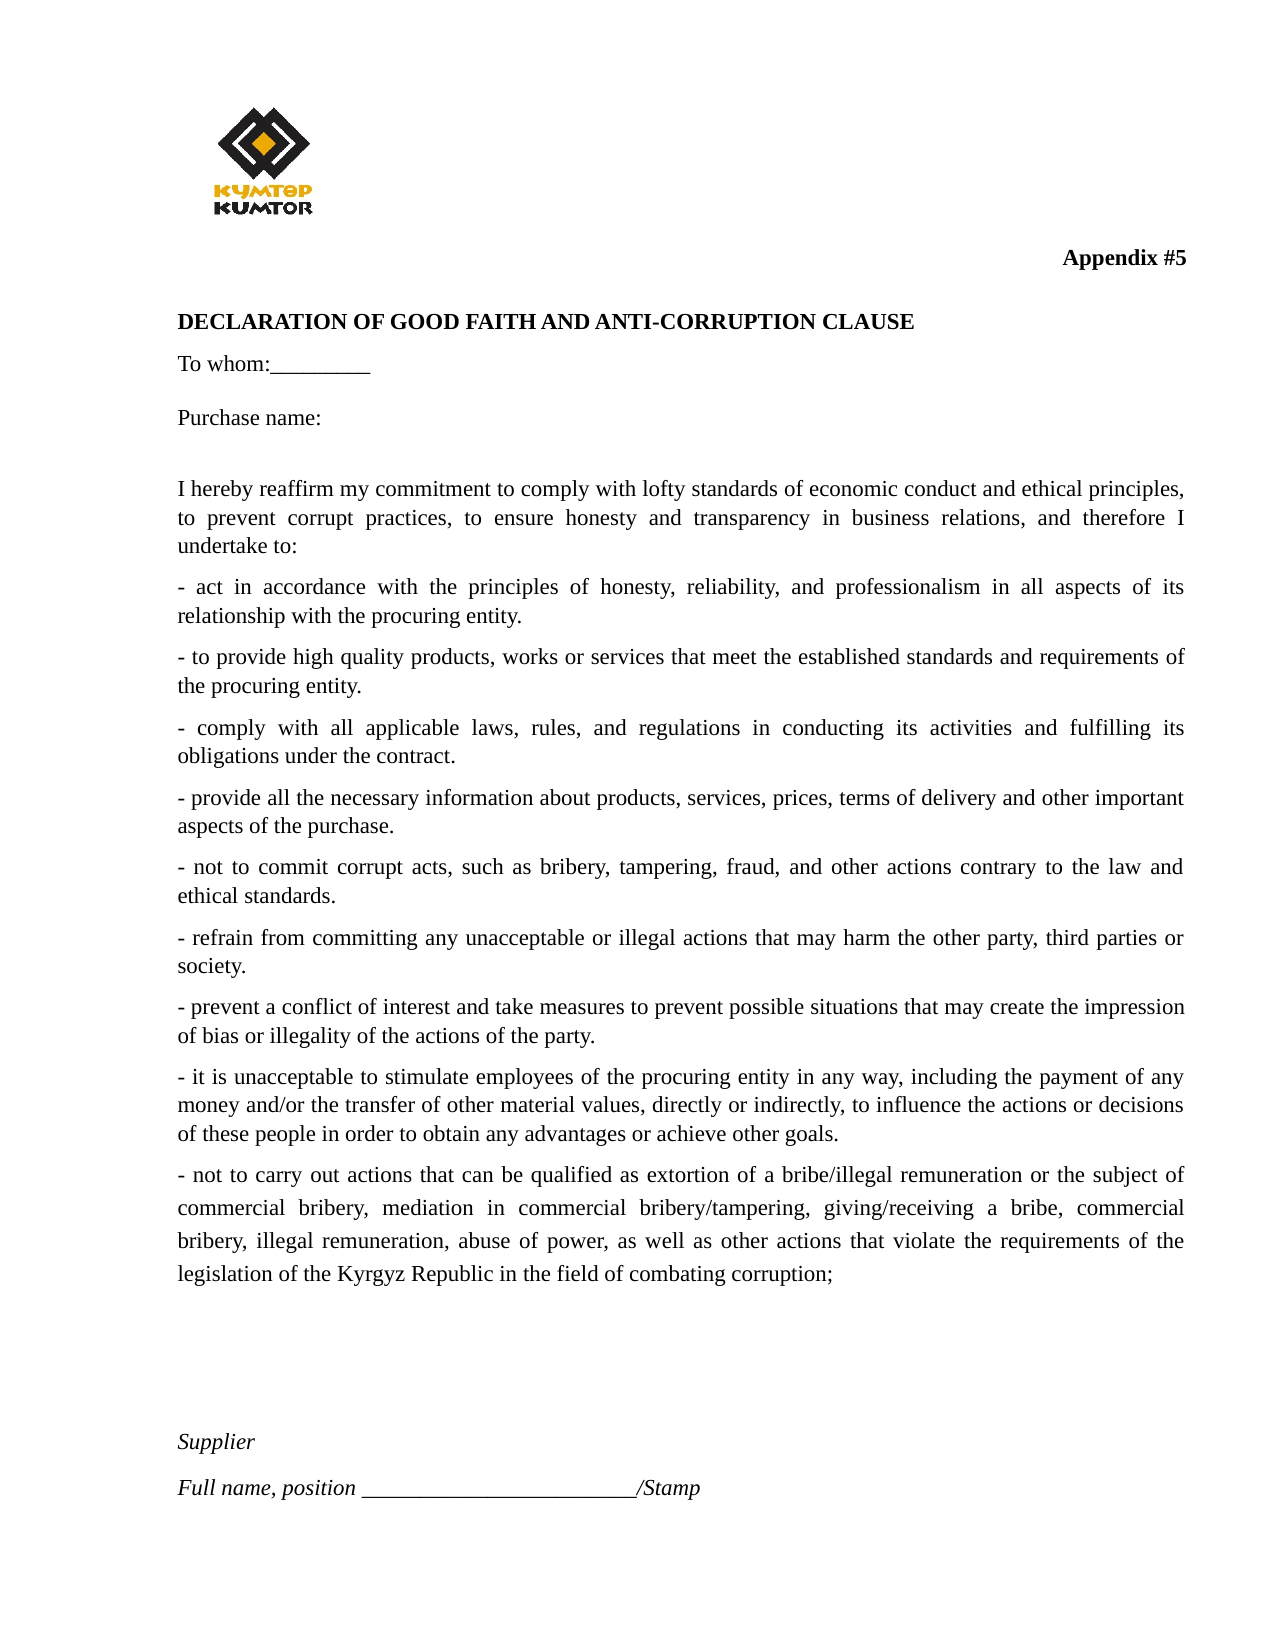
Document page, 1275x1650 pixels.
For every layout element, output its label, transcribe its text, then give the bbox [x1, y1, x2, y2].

text Purchase name: [177, 389, 403, 435]
text Full name, position ________________________/Stamp [177, 1477, 1186, 1500]
picture [177, 75, 350, 247]
text I hereby reaffirm my commitment to comply with lofty standards of economic conduct and ethical principles, to prevent corrupt practices, to ensure honesty and transparency in business relations, and therefore I undertake to: [177, 473, 1186, 559]
text Supplier [177, 1431, 1186, 1454]
text Appendix #5 [177, 247, 1186, 270]
text - act in accordance with the principles of honesty, reliability, and professionalism in all aspects of its relationship with the procuring entity. [177, 571, 1186, 629]
text - not to carry out actions that can be qualified as extortion of a bribe/illegal remuneration or the subject of commercial bribery, mediation in commercial bribery/tampering, giving/receiving a bribe, commercial bribery, illegal remuneration, abuse of power, as well as other actions that violate the requirements of the legislation of the Kyrgyz Republic in the field of combating corruption; [177, 1156, 1186, 1288]
text - provide all the necessary information about products, services, prices, terms of delivery and other important aspects of the purchase. [177, 782, 1186, 839]
text - not to commit corrupt acts, such as bribery, tampering, fraud, and other actions contrary to the law and ethical standards. [177, 851, 1186, 909]
text - refrain from committing any unacceptable or illegal actions that may harm the other party, third parties or society. [177, 922, 1186, 979]
text DECLARATION OF GOOD FAITH AND ANTI-CORRUPTION CLAUSE [177, 311, 1186, 334]
text To whom: [177, 353, 1186, 376]
text - prevent a conflict of interest and take measures to prevent possible situations that may create the impression of bias or illegality of the actions of the party. [177, 992, 1186, 1049]
text - it is unacceptable to stimulate employees of the procuring entity in any way, including the payment of any money and/or the transfer of other material values, directly or indirectly, to influence the actions or decisions of these people in order to obtain any advantages or achieve other goals. [177, 1061, 1186, 1147]
text - to provide high quality products, works or services that meet the established standards and requirements of the procuring entity. [177, 642, 1186, 699]
text - comply with all applicable laws, rules, and regulations in conducting its activities and fulfilling its obligations under the contract. [177, 712, 1186, 769]
